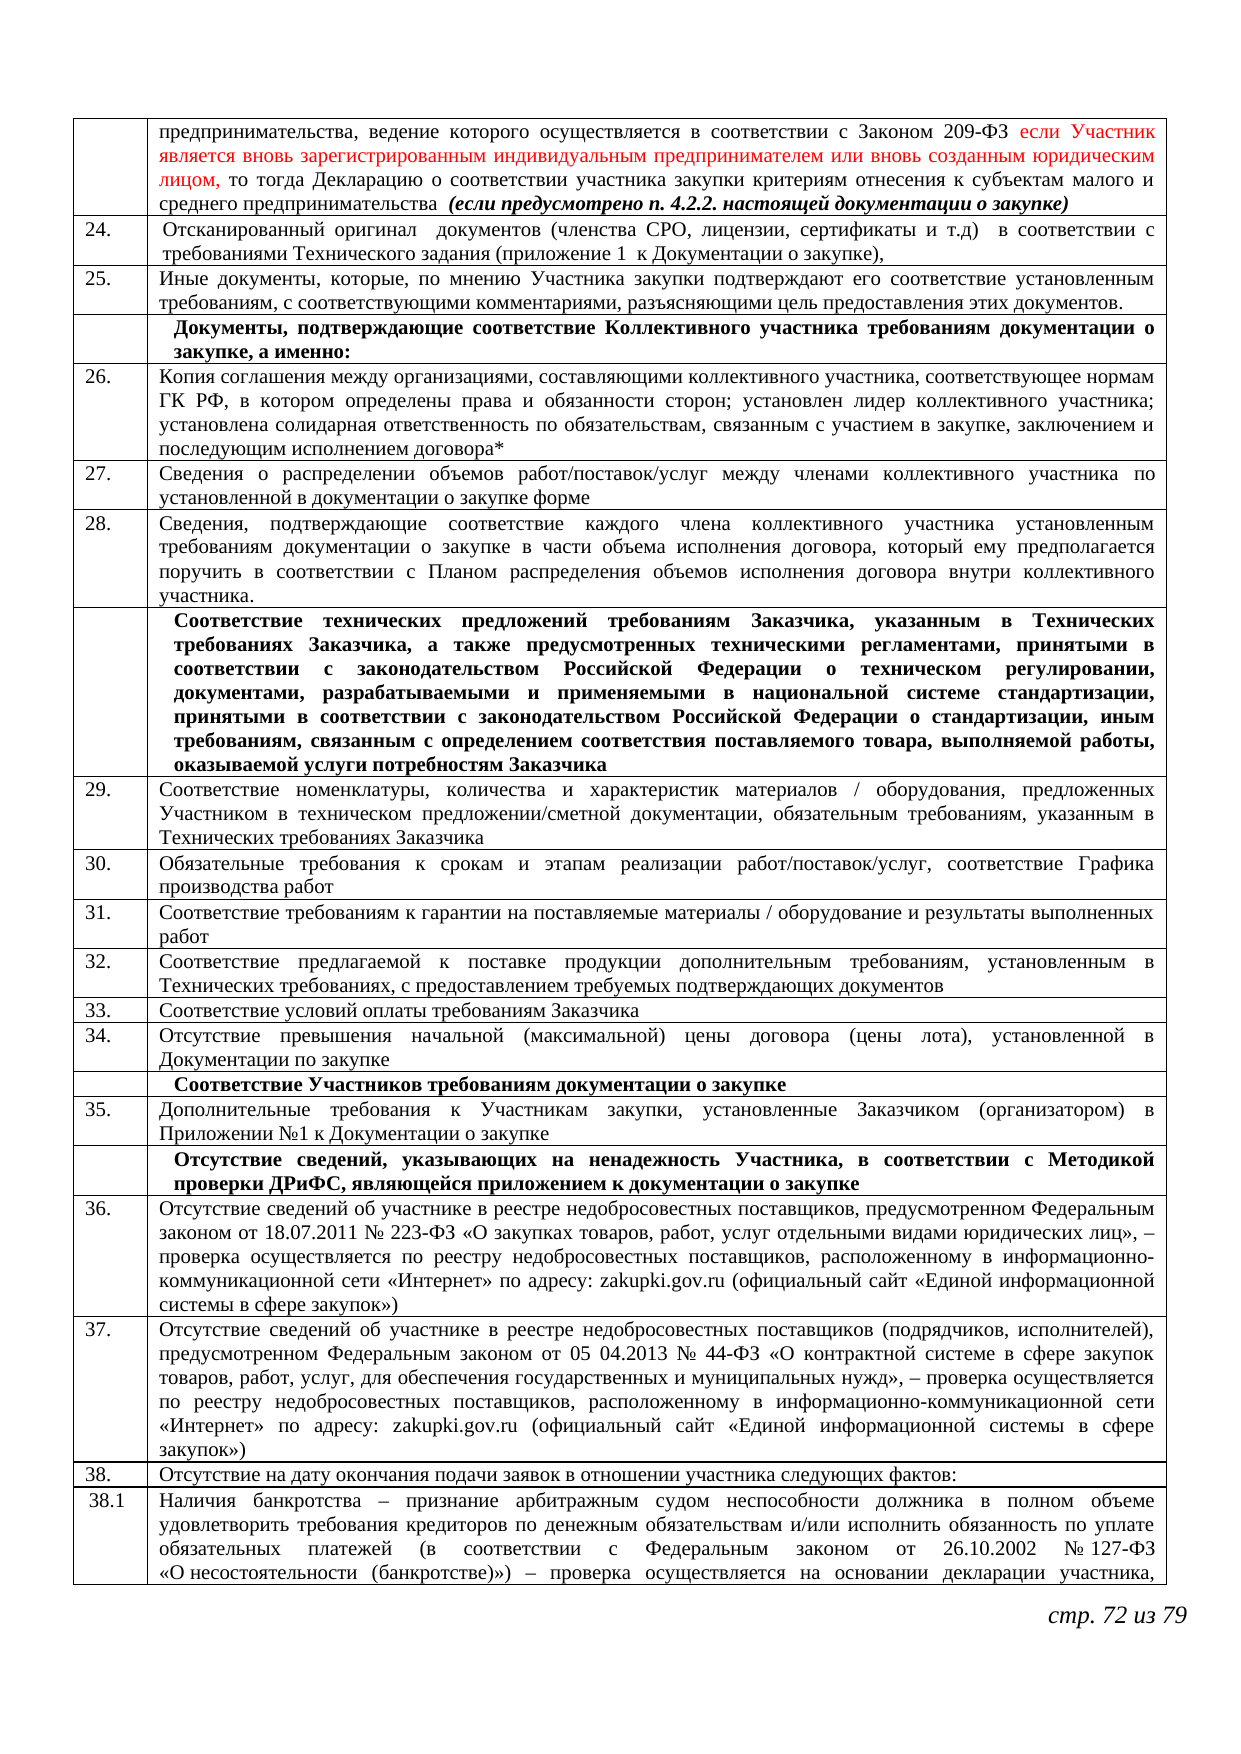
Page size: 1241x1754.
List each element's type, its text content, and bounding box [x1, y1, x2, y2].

table_cell Отсутствие сведений, указывающих на ненадежность Участника, в соответствии с Методикой проверки ДРиФС, являющейся приложением к документации о закупке [148, 1146, 1166, 1194]
table_cell Копия соглашения между организациями, составляющими коллективного участника, соответствующее нормам ГК РФ, в котором определены права и обязанности сторон; установлен лидер коллективного участника; установлена солидарная ответственность по обязательствам, связанным с участием в закупке, заключением и последующим исполнением договора* [148, 364, 1166, 460]
table_cell [74, 1196, 147, 1316]
table_cell Дополнительные требования к Участникам закупки, установленные Заказчиком (организатором) в Приложении №1 к Документации о закупке [148, 1097, 1166, 1145]
table_cell Соответствие требованиям к гарантии на поставляемые материалы / оборудование и результаты выполненных работ [148, 900, 1166, 948]
table_cell Соответствие предлагаемой к поставке продукции дополнительным требованиям, установленным в Технических требованиях, с предоставлением требуемых подтверждающих документов [148, 949, 1166, 997]
table_cell [74, 850, 147, 898]
table_cell [74, 608, 147, 776]
table_cell [74, 1097, 147, 1145]
table_cell Соответствие условий оплаты требованиям Заказчика [148, 998, 1166, 1022]
table_cell Отсутствие на дату окончания подачи заявок в отношении участника следующих фактов: [148, 1463, 1166, 1486]
table_cell [74, 949, 147, 997]
table_cell Отсутствие сведений об участнике в реестре недобросовестных поставщиков (подрядчиков, исполнителей), предусмотренном Федеральным законом от 05 04.2013 № 44-ФЗ «О контрактной системе в сфере закупок товаров, работ, услуг, для обеспечения государственных и муниципальных нужд», – проверка осуществляется по реестру недобросовестных поставщиков, расположенному в информационно-коммуникационной сети «Интернет» по адресу: zakupki.gov.ru (официальный сайт «Единой информационной системы в сфере закупок») [148, 1317, 1166, 1461]
table_cell Отсутствие превышения начальной (максимальной) цены договора (цены лота), установленной в Документации по закупке [148, 1023, 1166, 1071]
table_cell Иные документы, которые, по мнению Участника закупки подтверждают его соответствие установленным требованиям, с соответствующими комментариями, разъясняющими цель предоставления этих документов. [148, 266, 1166, 314]
table_cell Соответствие номенклатуры, количества и характеристик материалов / оборудования, предложенных Участником в техническом предложении/сметной документации, обязательным требованиям, указанным в Технических требованиях Заказчика [148, 777, 1166, 849]
table_cell Сведения, подтверждающие соответствие каждого члена коллективного участника установленным требованиям документации о закупке в части объема исполнения договора, который ему предполагается поручить в соответствии с Планом распределения объемов исполнения договора внутри коллективного участника. [148, 510, 1166, 607]
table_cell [148, 1488, 1166, 1584]
table_cell [74, 900, 147, 948]
table_cell [74, 315, 147, 363]
table_cell [74, 1317, 147, 1461]
table_cell Документы, подтверждающие соответствие Коллективного участника требованиям документации о закупке, а именно: [148, 315, 1166, 363]
table_cell [74, 1146, 147, 1194]
table_cell [74, 777, 147, 849]
table_cell [74, 998, 147, 1022]
table_cell Отсутствие сведений об участнике в реестре недобросовестных поставщиков, предусмотренном Федеральным законом от 18.07.2011 № 223-ФЗ «О закупках товаров, работ, услуг отдельными видами юридических лиц», – проверка осуществляется по реестру недобросовестных поставщиков, расположенному в информационно-коммуникационной сети «Интернет» по адресу: zakupki.gov.ru (официальный сайт «Единой информационной системы в сфере закупок») [148, 1196, 1166, 1316]
table_cell Отсканированный оригинал документов (членства СРО, лицензии, сертификаты и т.д) в соответствии с требованиями Технического задания (приложение 1 к Документации о закупке), [148, 216, 1166, 264]
table_cell [74, 119, 147, 215]
table_cell [74, 510, 147, 607]
table_cell [74, 1023, 147, 1071]
table_cell Соответствие технических предложений требованиям Заказчика, указанным в Технических требованиях Заказчика, а также предусмотренных техническими регламентами, принятыми в соответствии с законодательством Российской Федерации о техническом регулировании, документами, разрабатываемыми и применяемыми в национальной системе стандартизации, принятыми в соответствии с законодательством Российской Федерации о стандартизации, иным требованиям, связанным с определением соответствия поставляемого товара, выполняемой работы, оказываемой услуги потребностям Заказчика [148, 608, 1166, 776]
table_cell Сведения о распределении объемов работ/поставок/услуг между членами коллективного участника по установленной в документации о закупке форме [148, 461, 1166, 509]
table_cell [74, 1072, 147, 1096]
table_cell [74, 1463, 147, 1486]
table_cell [148, 119, 1166, 215]
table_cell Соответствие Участников требованиям документации о закупке [148, 1072, 1166, 1096]
table_cell [74, 216, 147, 264]
table_cell [74, 266, 147, 314]
table_cell [74, 364, 147, 460]
table_cell 38.1 [74, 1488, 147, 1584]
table_cell [74, 461, 147, 509]
table_cell Обязательные требования к срокам и этапам реализации работ/поставок/услуг, соответствие Графика производства работ [148, 850, 1166, 898]
